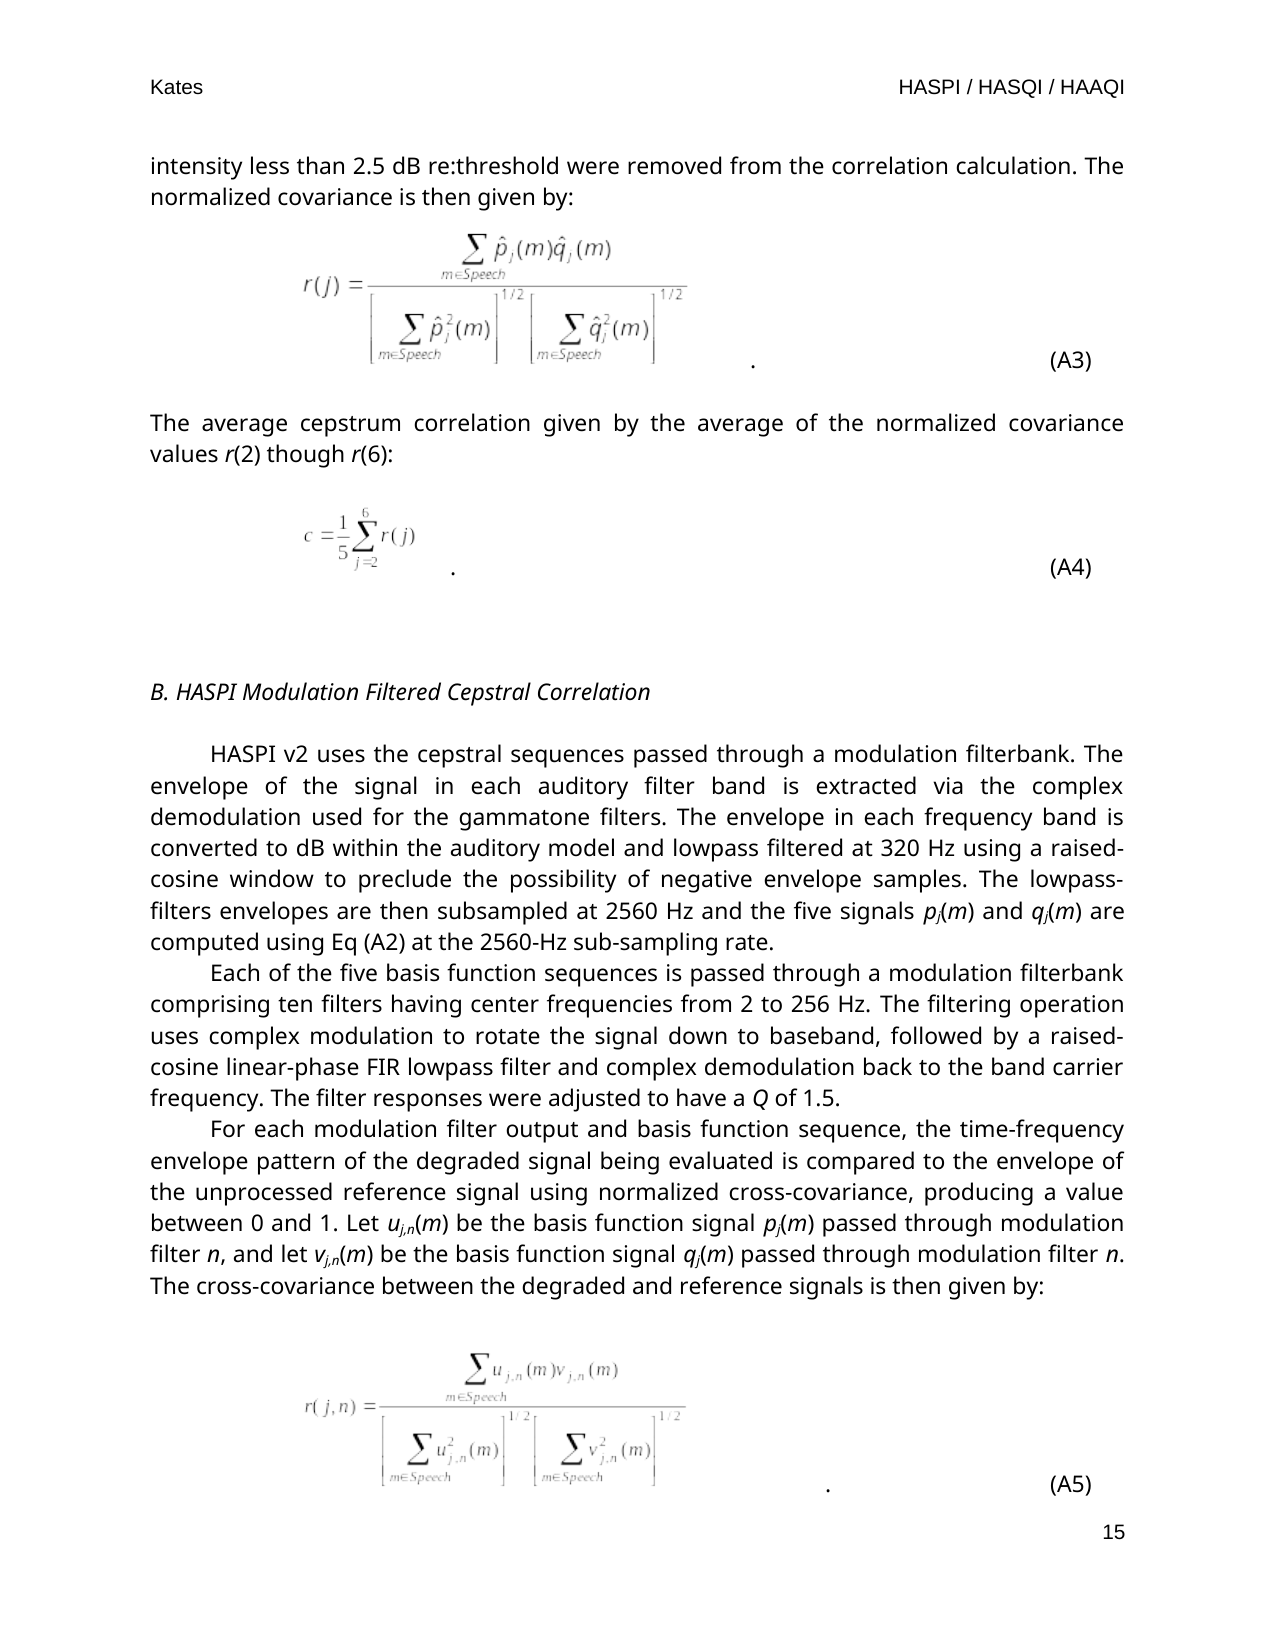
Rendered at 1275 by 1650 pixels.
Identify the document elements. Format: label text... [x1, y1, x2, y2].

text HASPI v2 uses the cepstral sequences passed through a modulation filterbank. The envelope of the signal in each auditory filter band is extracted via the complex demodulation used for the gammatone filters. The envelope in each frequency band is converted to dB within the auditory model and lowpass filtered at 320 Hz using a raised-cosine window to preclude the possibility of negative envelope samples. The lowpass-filters envelopes are then subsampled at 2560 Hz and the five signals pj(m) and qj(m) are computed using Eq (A2) at the 2560-Hz sub-sampling rate. [150, 738, 1125, 957]
text . (A4) [150, 500, 1125, 582]
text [150, 150, 1125, 212]
text Each of the five basis function sequences is passed through a modulation filterbank comprising ten filters having center frequencies from 2 to 256 Hz. The filtering operation uses complex modulation to rotate the signal down to baseband, followed by a raised-cosine linear-phase FIR lowpass filter and complex demodulation back to the band carrier frequency. The filter responses were adjusted to have a Q of 1.5. [150, 957, 1125, 1113]
text The average cepstrum correlation given by the average of the normalized covariance values r(2) though r(6): [150, 407, 1125, 469]
text . (A3) [225, 212, 1125, 375]
text . (A5) [150, 1332, 1125, 1499]
text For each modulation filter output and basis function sequence, the time-frequency envelope pattern of the degraded signal being evaluated is compared to the envelope of the unprocessed reference signal using normalized cross-covariance, producing a value between 0 and 1. Let uj,n(m) be the basis function signal pj(m) passed through modulation filter n, and let vj,n(m) be the basis function signal qj(m) passed through modulation filter n. The cross-covariance between the degraded and reference signals is then given by: [150, 1113, 1125, 1301]
text B. HASPI Modulation Filtered Cepstral Correlation [150, 676, 1125, 707]
